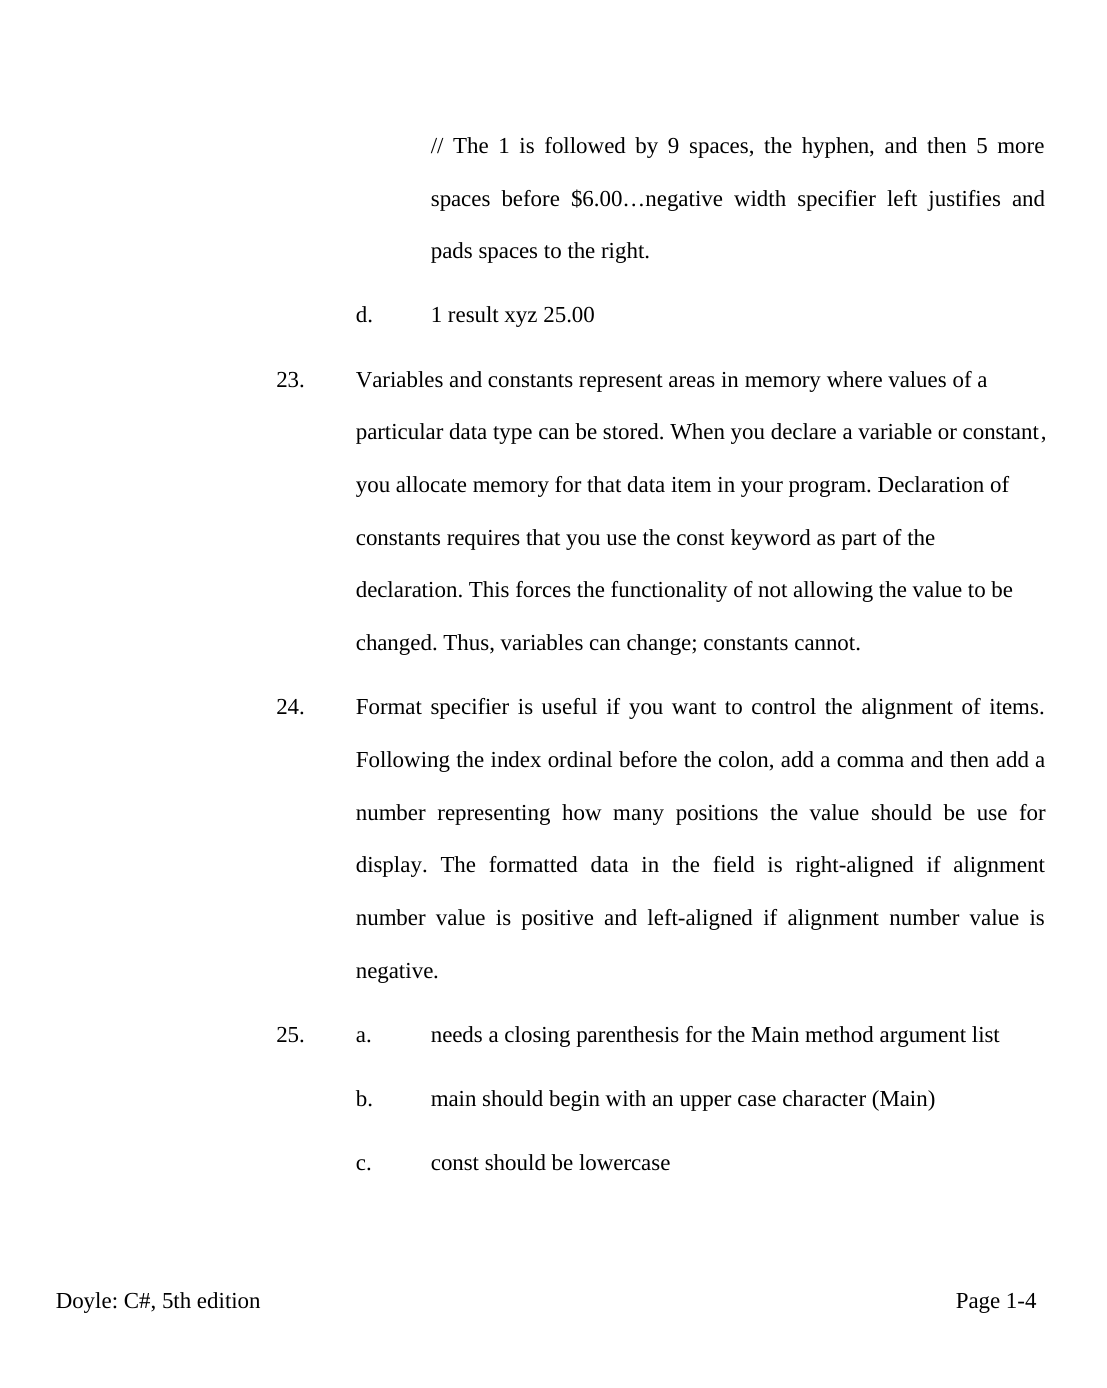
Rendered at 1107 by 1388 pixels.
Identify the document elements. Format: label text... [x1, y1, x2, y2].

text d. 1 result xyz 25.00 [276, 302, 1046, 328]
text 25. a. needs a closing parenthesis for the Main method argument list [276, 1021, 1046, 1047]
text 24. Format specifier is useful if you want to control the alignment of items. Following the index ordinal before the colon, add a comma and then add a number representing how many positions the value should be use for display. The formatted data in the field is right-aligned if alignment number value is positive and left-aligned if alignment number value is negative. [276, 693, 1046, 983]
text b. main should begin with an upper case character () [276, 1085, 1046, 1112]
text 23. Variables and constants represent areas in memory where values of a particular data type can be stored. When you declare a variable or constant, you allocate memory for that data item in your program. Declaration of constants requires that you use the const keyword as part of the declaration. This forces the functionality of not allowing the value to be changed. Thus, variables can change; constants cannot. [276, 366, 1046, 656]
text // The 1 is followed by 9 spaces, the hyphen, and then 5 more spaces before $6.00…negative width specifier left justifies and pads spaces to the right. [431, 132, 1046, 264]
text c. const should be lowercase [276, 1149, 1046, 1176]
